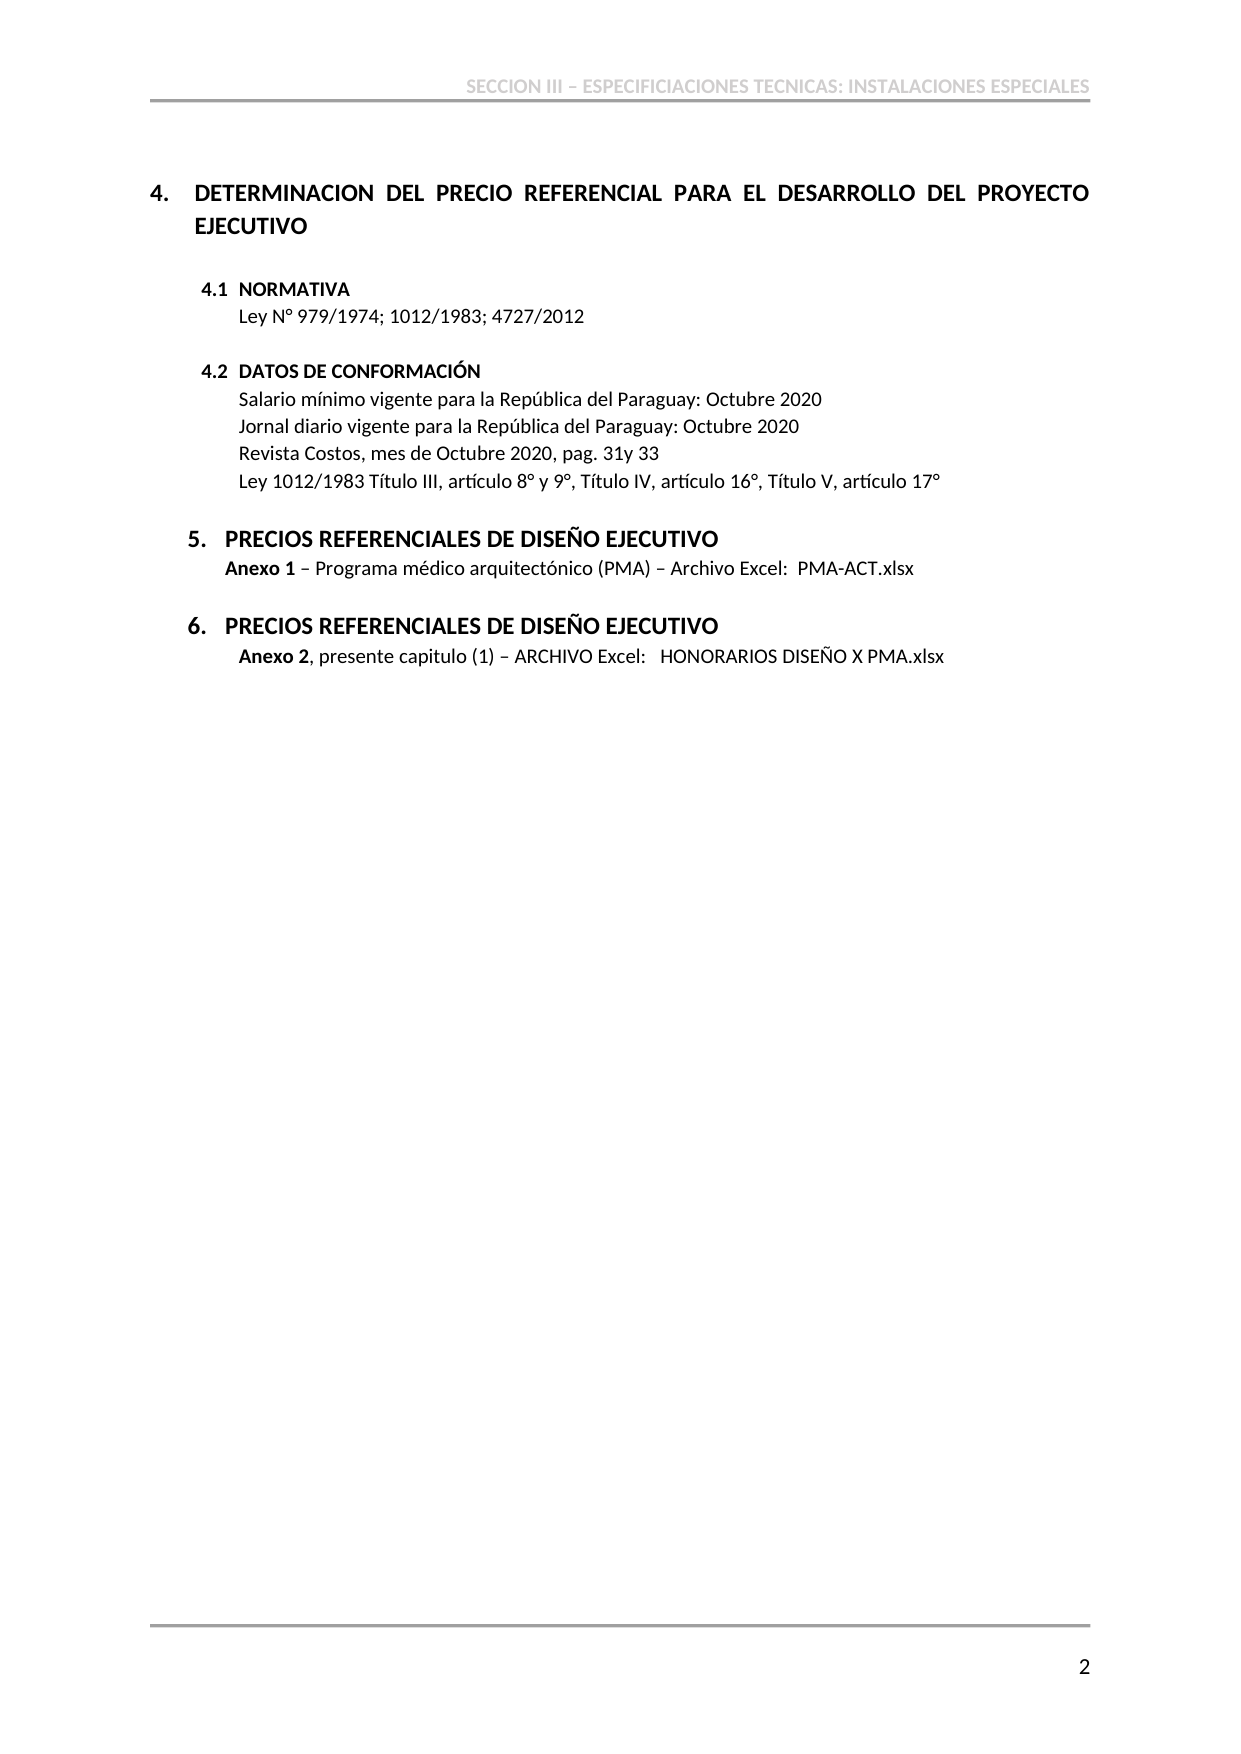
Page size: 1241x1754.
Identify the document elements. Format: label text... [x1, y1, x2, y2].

list DATOS DE CONFORMACIÓN [201, 358, 1090, 384]
list Ley 1012/1983 Título III, artículo 8° y 9°, Título IV, artículo 16°, Título V, artículo 17° [239, 468, 1090, 493]
list DETERMINACION DEL PRECIO REFERENCIAL PARA EL DESARROLLO DEL PROYECTO EJECUTIVO [150, 177, 1090, 241]
list Salario mínimo vigente para la República del Paraguay: Octubre 2020 [239, 386, 1090, 411]
list Jornal diario vigente para la República del Paraguay: Octubre 2020 [239, 413, 1090, 438]
list Anexo 2, presente capitulo (1) – ARCHIVO Excel: HONORARIOS DISEÑO X PMA.xlsx [239, 643, 1090, 669]
list Anexo 1 – Programa médico arquitectónico (PMA) – Archivo Excel: PMA-ACT.xlsx [225, 556, 1090, 581]
list Revista Costos, mes de Octubre 2020, pag. 31y 33 [239, 441, 1090, 466]
list PRECIOS REFERENCIALES DE DISEÑO EJECUTIVO [187, 523, 1090, 553]
list PRECIOS REFERENCIALES DE DISEÑO EJECUTIVO [187, 610, 1090, 641]
list Ley N° 979/1974; 1012/1983; 4727/2012 [239, 303, 1090, 329]
list NORMATIVA [201, 276, 1090, 302]
